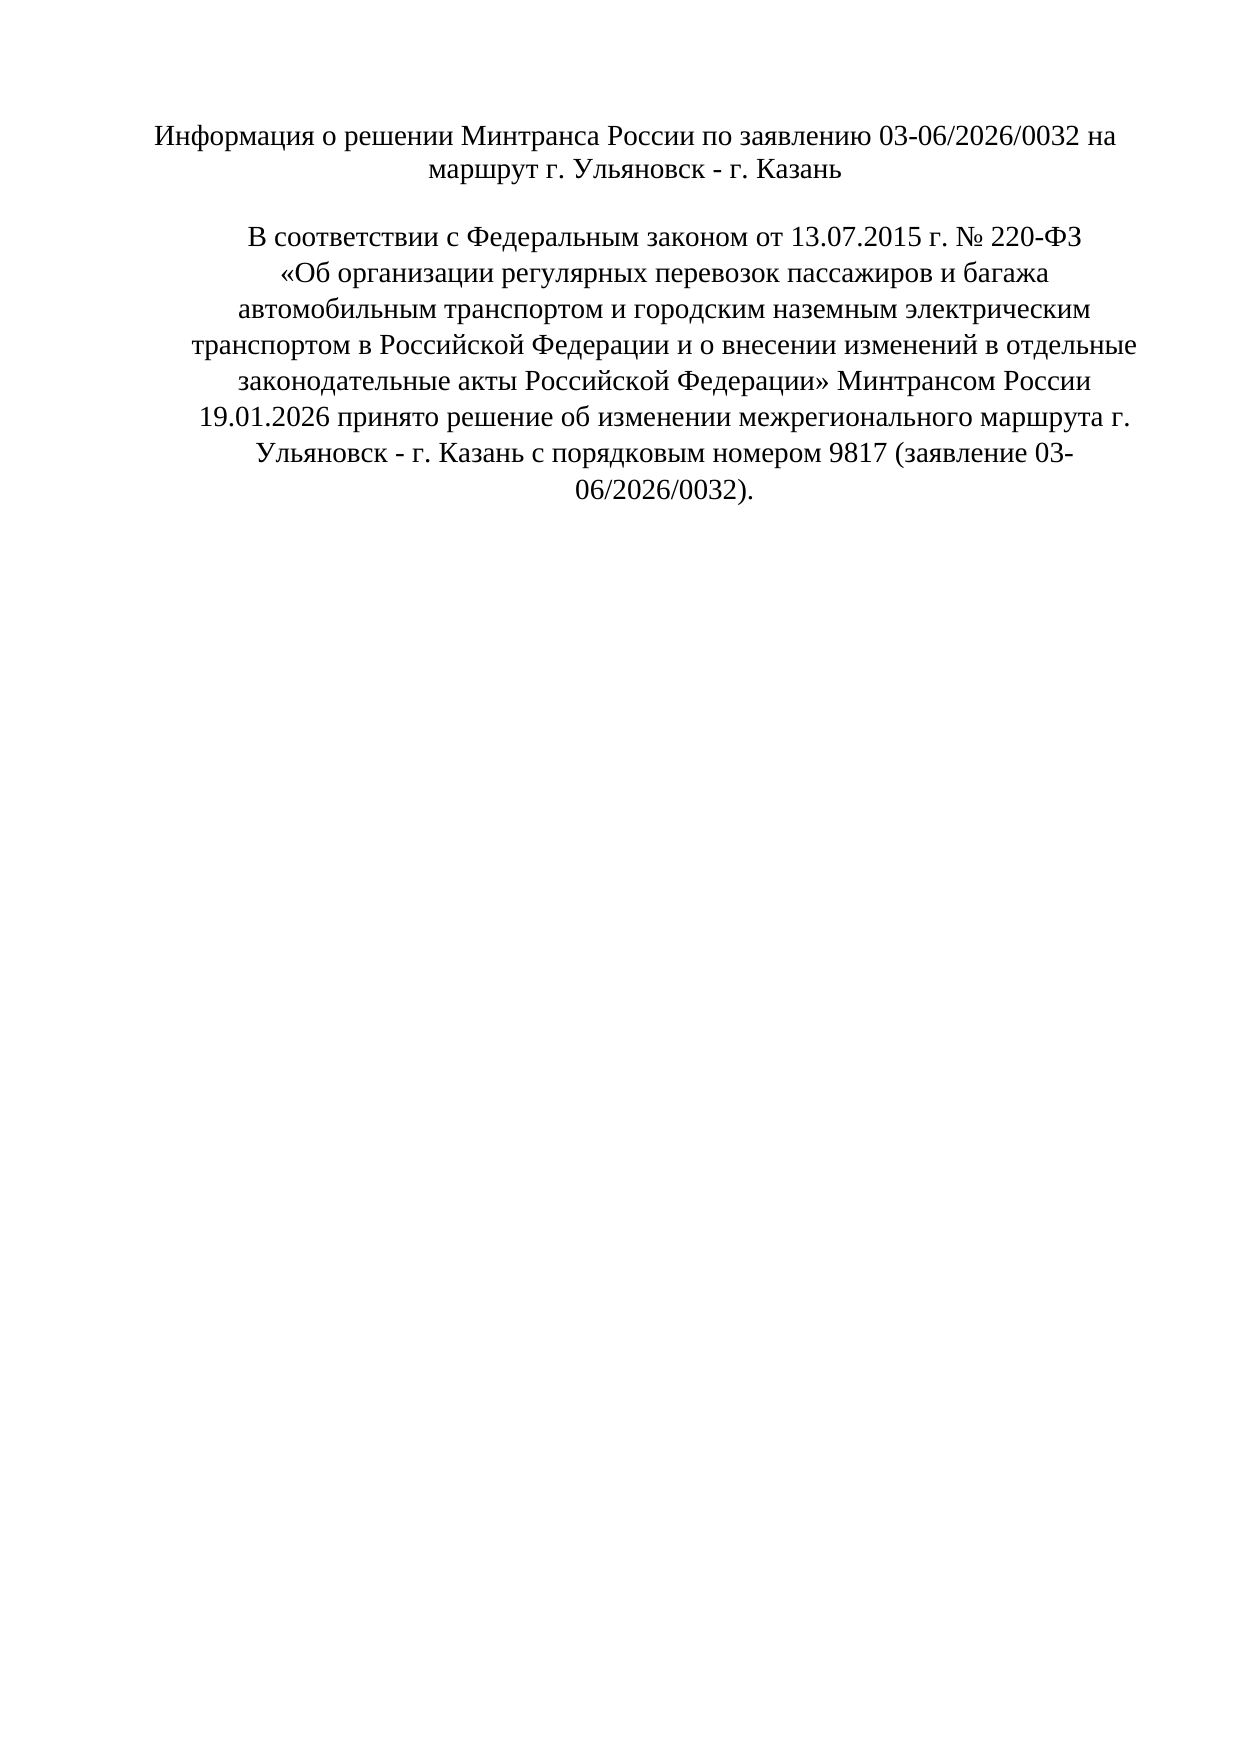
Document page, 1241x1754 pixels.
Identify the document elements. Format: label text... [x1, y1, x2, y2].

text В соответствии с Федеральным законом от 13.07.2015 г. № 220-ФЗ «Об организации регулярных перевозок пассажиров и багажа автомобильным транспортом и городским наземным электрическим транспортом в Российской Федерации и о внесении изменений в отдельные законодательные акты Российской Федерации» Минтрансом России 19.01.2026 принято решение об изменении межрегионального маршрута г. Ульяновск - г. Казань с порядковым номером 9817 (заявление 03-06/2026/0032). [177, 219, 1152, 505]
text Информация о решении Минтранса России по заявлению 03-06/2026/0032 на маршрут г. Ульяновск - г. Казань [118, 118, 1152, 185]
